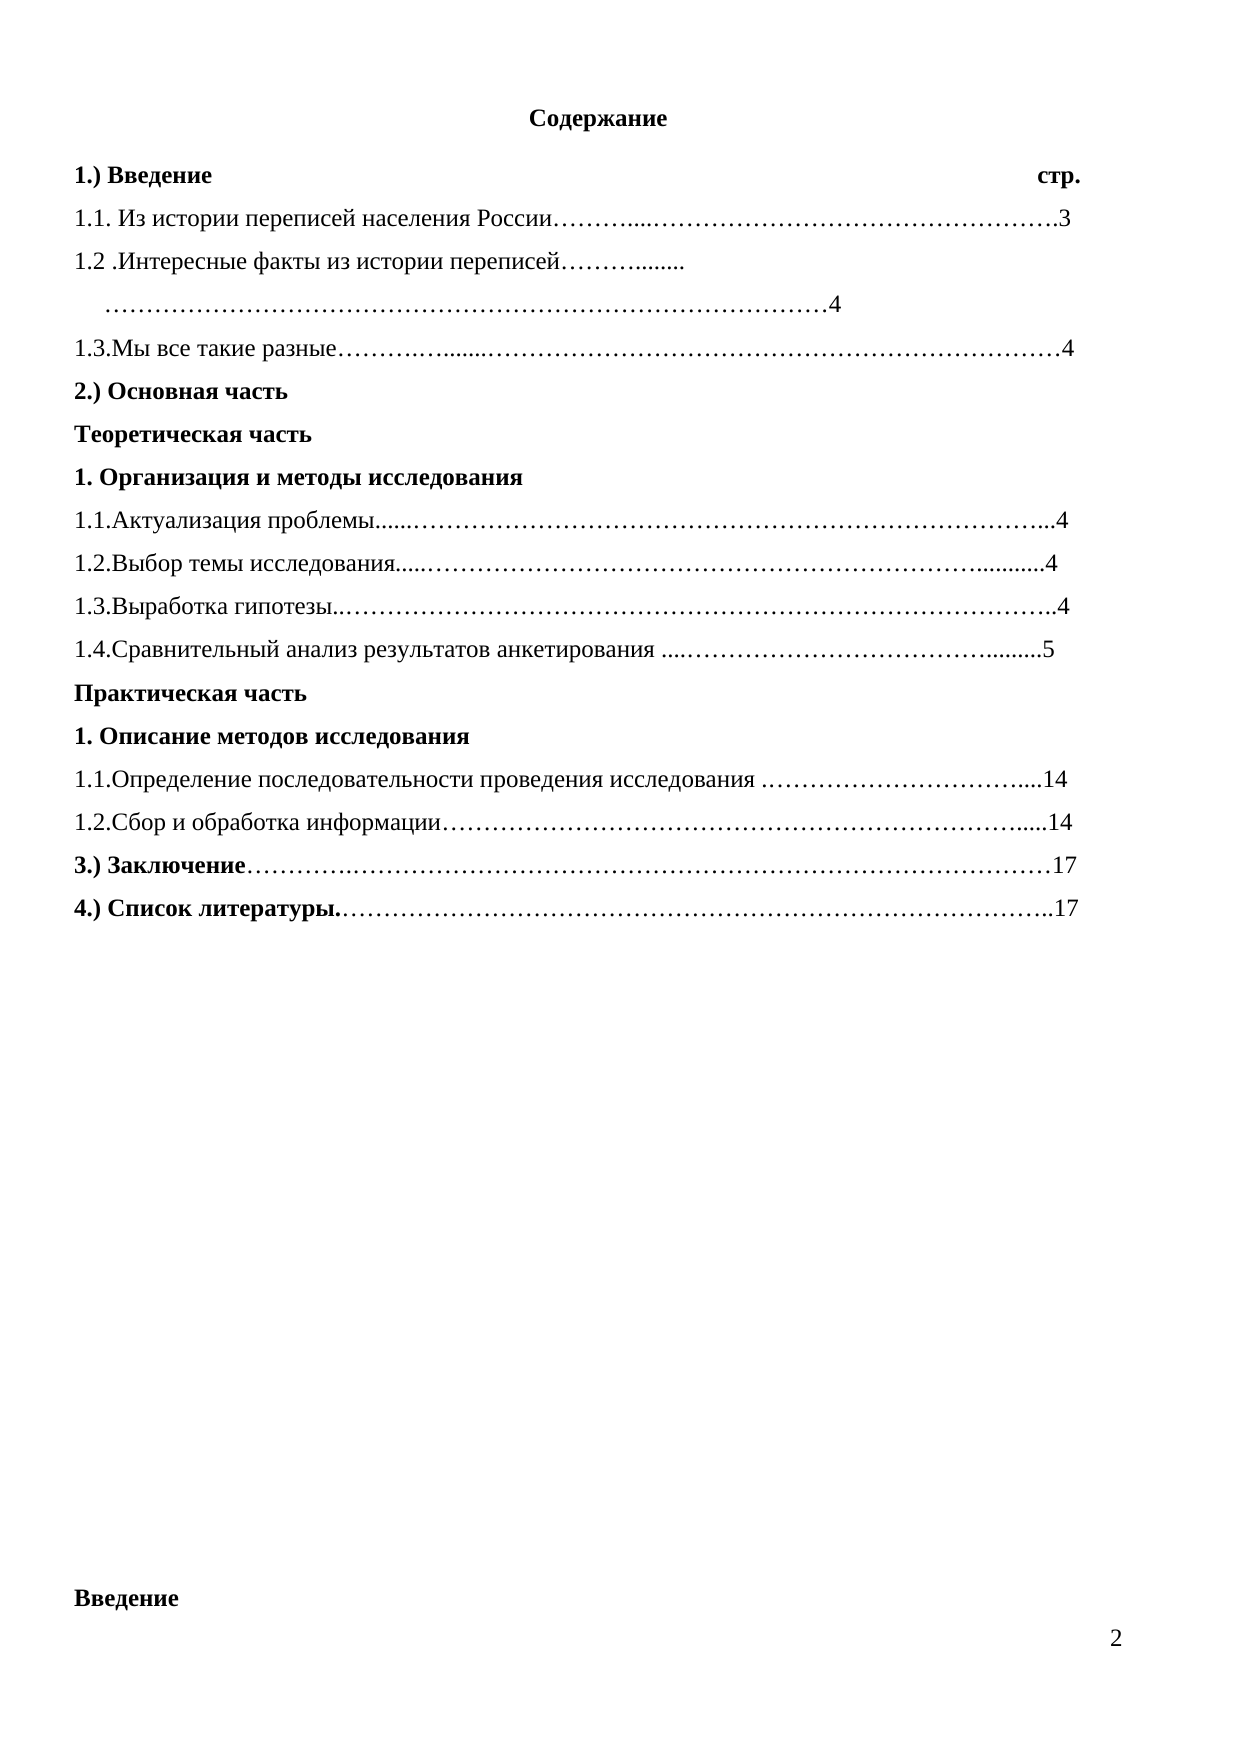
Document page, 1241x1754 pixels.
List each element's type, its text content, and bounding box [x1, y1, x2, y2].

text 1.2 .Интересные факты из истории переписей………........……………………………………………………………………………4 [74, 246, 1143, 318]
text 4.) Список литературы.…………………………………………………………………………..17 [74, 893, 1143, 922]
text 1.3.Мы все такие разные……….….......……………………………………………………………4 [74, 333, 1143, 361]
subtitle Теоретическая часть [74, 419, 1143, 448]
subtitle 1. Организация и методы исследования [74, 462, 1143, 491]
text 2.) Основная часть [74, 376, 1143, 404]
text 1.) Введение стр. [74, 160, 1143, 189]
subtitle 1. Описание методов исследования [74, 721, 1143, 749]
text 1.2.Выбор темы исследования.....…………………………………………………………...........4 [74, 548, 1143, 577]
text 1.3.Выработка гипотезы..…………………………………………………………………………..4 [74, 591, 1143, 620]
text 1.1.Определение последовательности проведения исследования .…………………………....14 [74, 764, 1143, 793]
text 1.4.Сравнительный анализ результатов анкетирования ....……………………………….........5 [74, 634, 1143, 663]
subtitle 1.1.Актуализация проблемы......…………………………………………………………………...4 [74, 505, 1143, 534]
subtitle Практическая часть [74, 678, 1143, 706]
text 1.2.Сбор и обработка информации…………………………………………………………….....14 [74, 807, 1143, 836]
text 3.) Заключение………….…………………………………………………………………………17 [74, 850, 1143, 879]
text 1.1. Из истории переписей населения России………....………………………………………….3 [74, 203, 1128, 232]
text Содержание [74, 103, 1122, 131]
text Введение [74, 1583, 1122, 1612]
